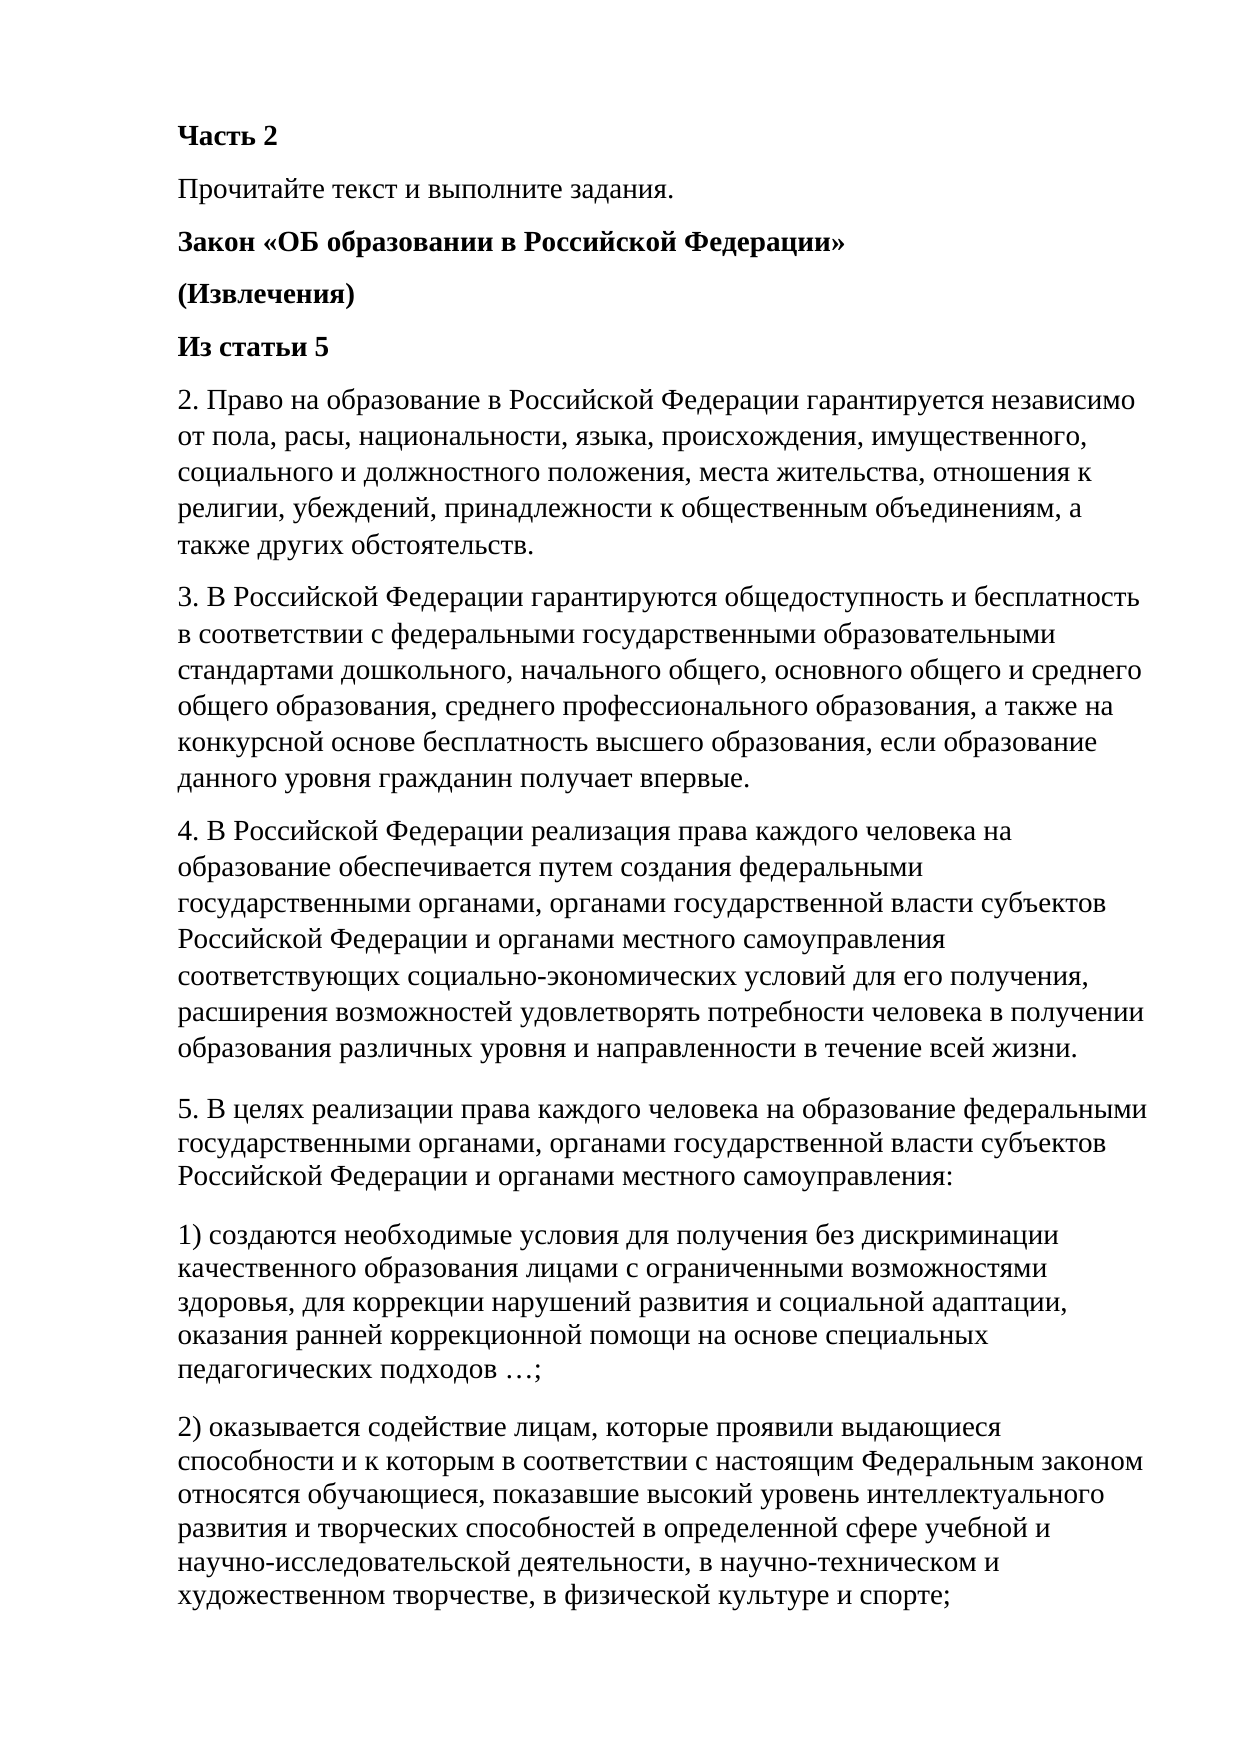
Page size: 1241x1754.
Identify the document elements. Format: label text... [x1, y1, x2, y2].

text Прочитайте текст и выполните задания. [177, 171, 1152, 204]
text 3. В Российской Федерации гарантируются общедоступность и бесплатность в соответствии с федеральными государственными образовательными стандартами дошкольного, начального общего, основного общего и среднего общего образования, среднего профессионального образования, а также на конкурсной основе бесплатность высшего образования, если образование данного уровня гражданин получает впервые. [177, 579, 1152, 794]
text Из статьи 5 [177, 329, 1152, 363]
text Часть 2 [177, 118, 1152, 152]
text 2) оказывается содействие лицам, которые проявили выдающиеся способности и к которым в соответствии с настоящим Федеральным законом относятся обучающиеся, показавшие высокий уровень интеллектуального развития и творческих способностей в определенной сфере учебной и научно-исследовательской деятельности, в научно-техническом и художественном творчестве, в физической культуре и спорте; [177, 1409, 1152, 1611]
text (Извлечения) [177, 277, 1152, 310]
text 1) создаются необходимые условия для получения без дискриминации качественного образования лицами с ограниченными возможностями здоровья, для коррекции нарушений развития и социальной адаптации, оказания ранней коррекционной помощи на основе специальных педагогических подходов …; [177, 1217, 1152, 1384]
text 5. В целях реализации права каждого человека на образование федеральными государственными органами, органами государственной власти субъектов Российской Федерации и органами местного самоуправления: [177, 1091, 1152, 1192]
text Закон «ОБ образовании в Российской Федерации» [177, 224, 1152, 257]
text 4. В Российской Федерации реализация права каждого человека на образование обеспечивается путем создания федеральными государственными органами, органами государственной власти субъектов Российской Федерации и органами местного самоуправления соответствующих социально-экономических условий для его получения, расширения возможностей удовлетворять потребности человека в получении образования различных уровня и направленности в течение всей жизни. [177, 813, 1152, 1063]
text 2. Право на образование в Российской Федерации гарантируется независимо от пола, расы, национальности, языка, происхождения, имущественного, социального и должностного положения, места жительства, отношения к религии, убеждений, принадлежности к общественным объединениям, а также других обстоятельств. [177, 382, 1152, 560]
